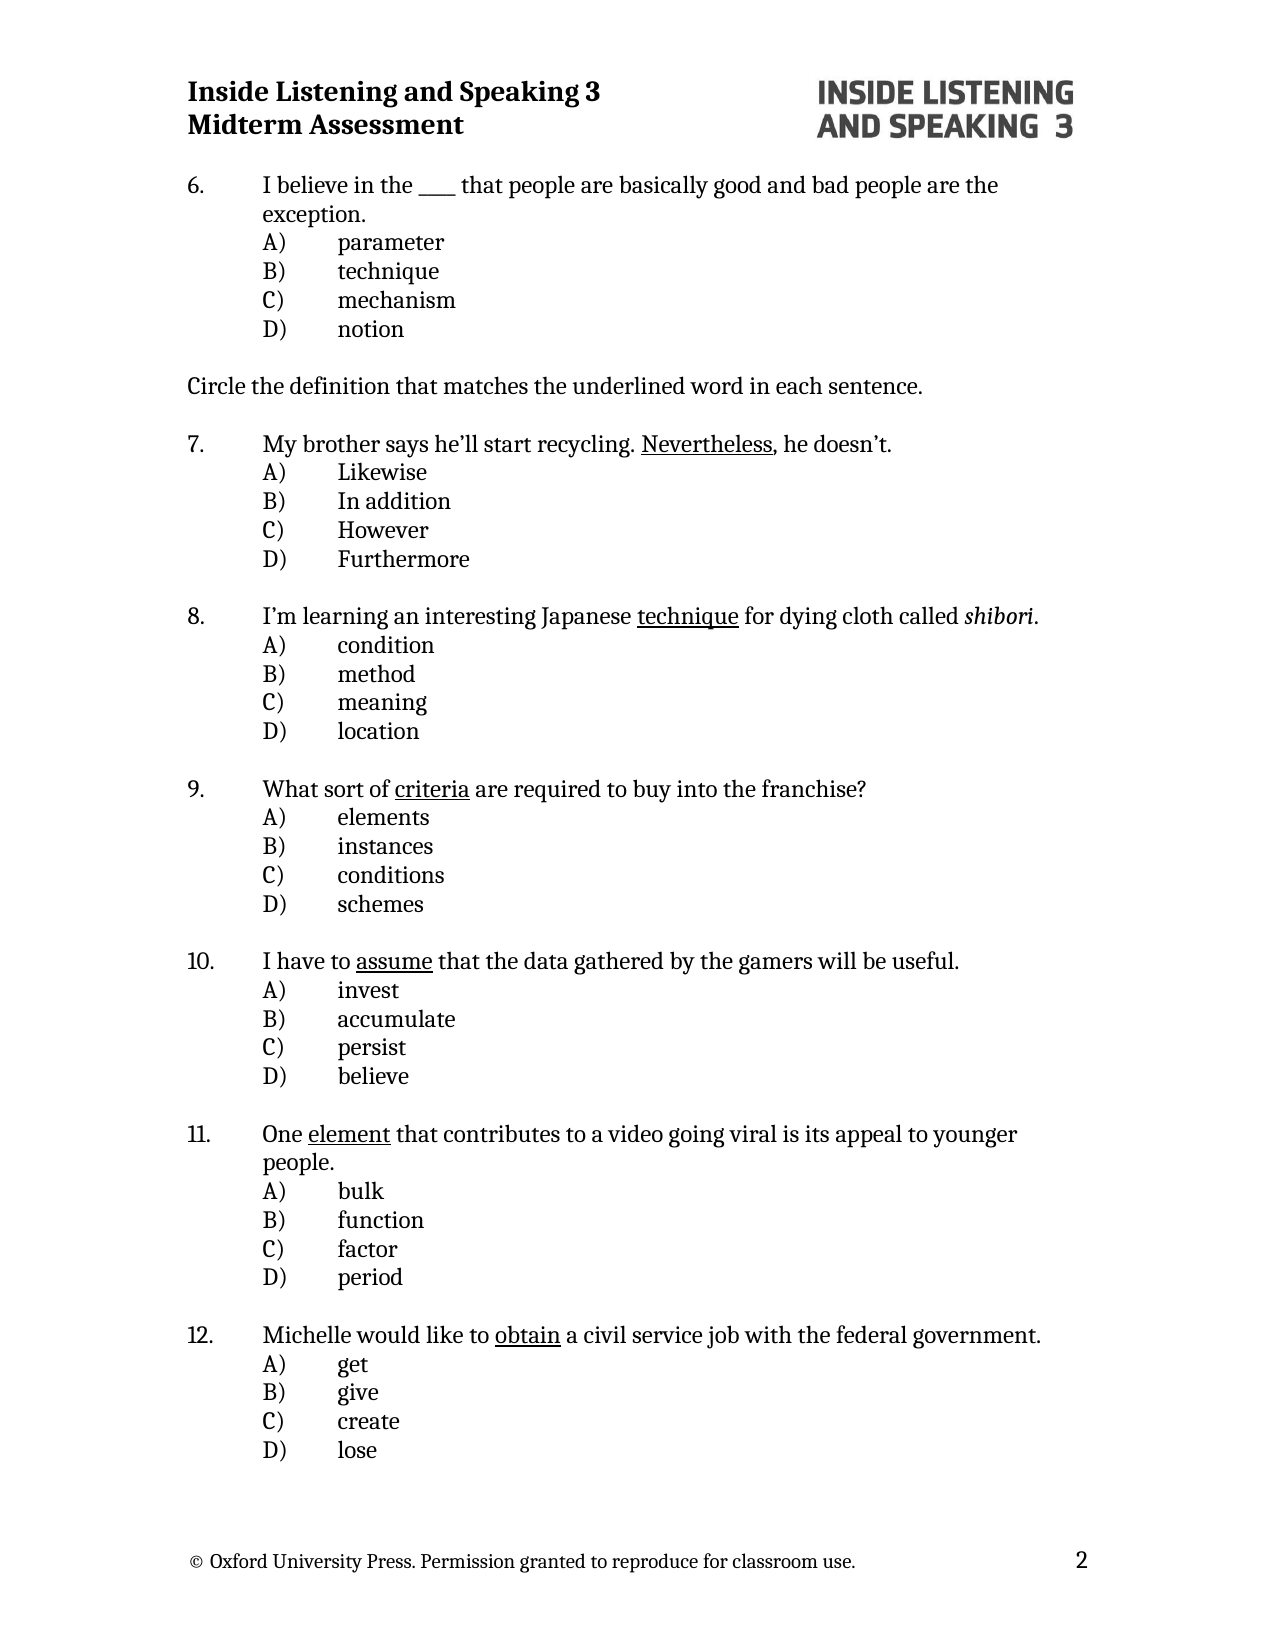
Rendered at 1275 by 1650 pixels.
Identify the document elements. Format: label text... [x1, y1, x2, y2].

text 12. Michelle would like to obtain a civil service job with the federal government. [187, 1321, 1087, 1349]
text 10. I have to assume that the data gathered by the gamers will be useful. [187, 947, 1087, 976]
text 9. What sort of criteria are required to buy into the franchise? [187, 774, 1087, 803]
picture [806, 67, 1087, 150]
text C) factor [187, 1234, 1087, 1263]
text C) conditions [187, 861, 1087, 889]
text B) function [187, 1206, 1087, 1234]
text A) Likewise [187, 458, 1087, 487]
text B) give [187, 1378, 1087, 1407]
text 8. I’m learning an interesting Japanese technique for dying cloth called shibori. [187, 602, 1087, 631]
text Circle the definition that matches the underlined word in each sentence. [187, 372, 1087, 401]
text B) technique [187, 257, 1087, 286]
text A) bulk [187, 1177, 1087, 1206]
text A) elements [187, 803, 1087, 832]
text B) instances [187, 832, 1087, 861]
text C) meaning [187, 688, 1087, 717]
text A) invest [187, 976, 1087, 1004]
text D) believe [187, 1062, 1087, 1091]
text C) mechanism [187, 286, 1087, 314]
text C) persist [187, 1033, 1087, 1062]
text D) Furthermore [187, 544, 1087, 573]
text B) accumulate [187, 1004, 1087, 1033]
text D) notion [187, 314, 1087, 343]
text D) schemes [187, 889, 1087, 918]
text 11. One element that contributes to a video going viral is its appeal to younger people. [187, 1119, 1087, 1177]
text D) location [187, 717, 1087, 746]
text D) period [187, 1263, 1087, 1292]
text C) However [187, 516, 1087, 544]
text B) In addition [187, 487, 1087, 516]
text 6. I believe in the ____ that people are basically good and bad people are the exception. [187, 171, 1087, 228]
text D) lose [187, 1436, 1087, 1464]
text C) create [187, 1407, 1087, 1436]
text A) get [187, 1349, 1087, 1378]
text A) condition [187, 631, 1087, 659]
text 7. My brother says he’ll start recycling. Nevertheless, he doesn’t. [187, 429, 1087, 458]
text A) parameter [187, 228, 1087, 257]
text B) method [187, 659, 1087, 688]
